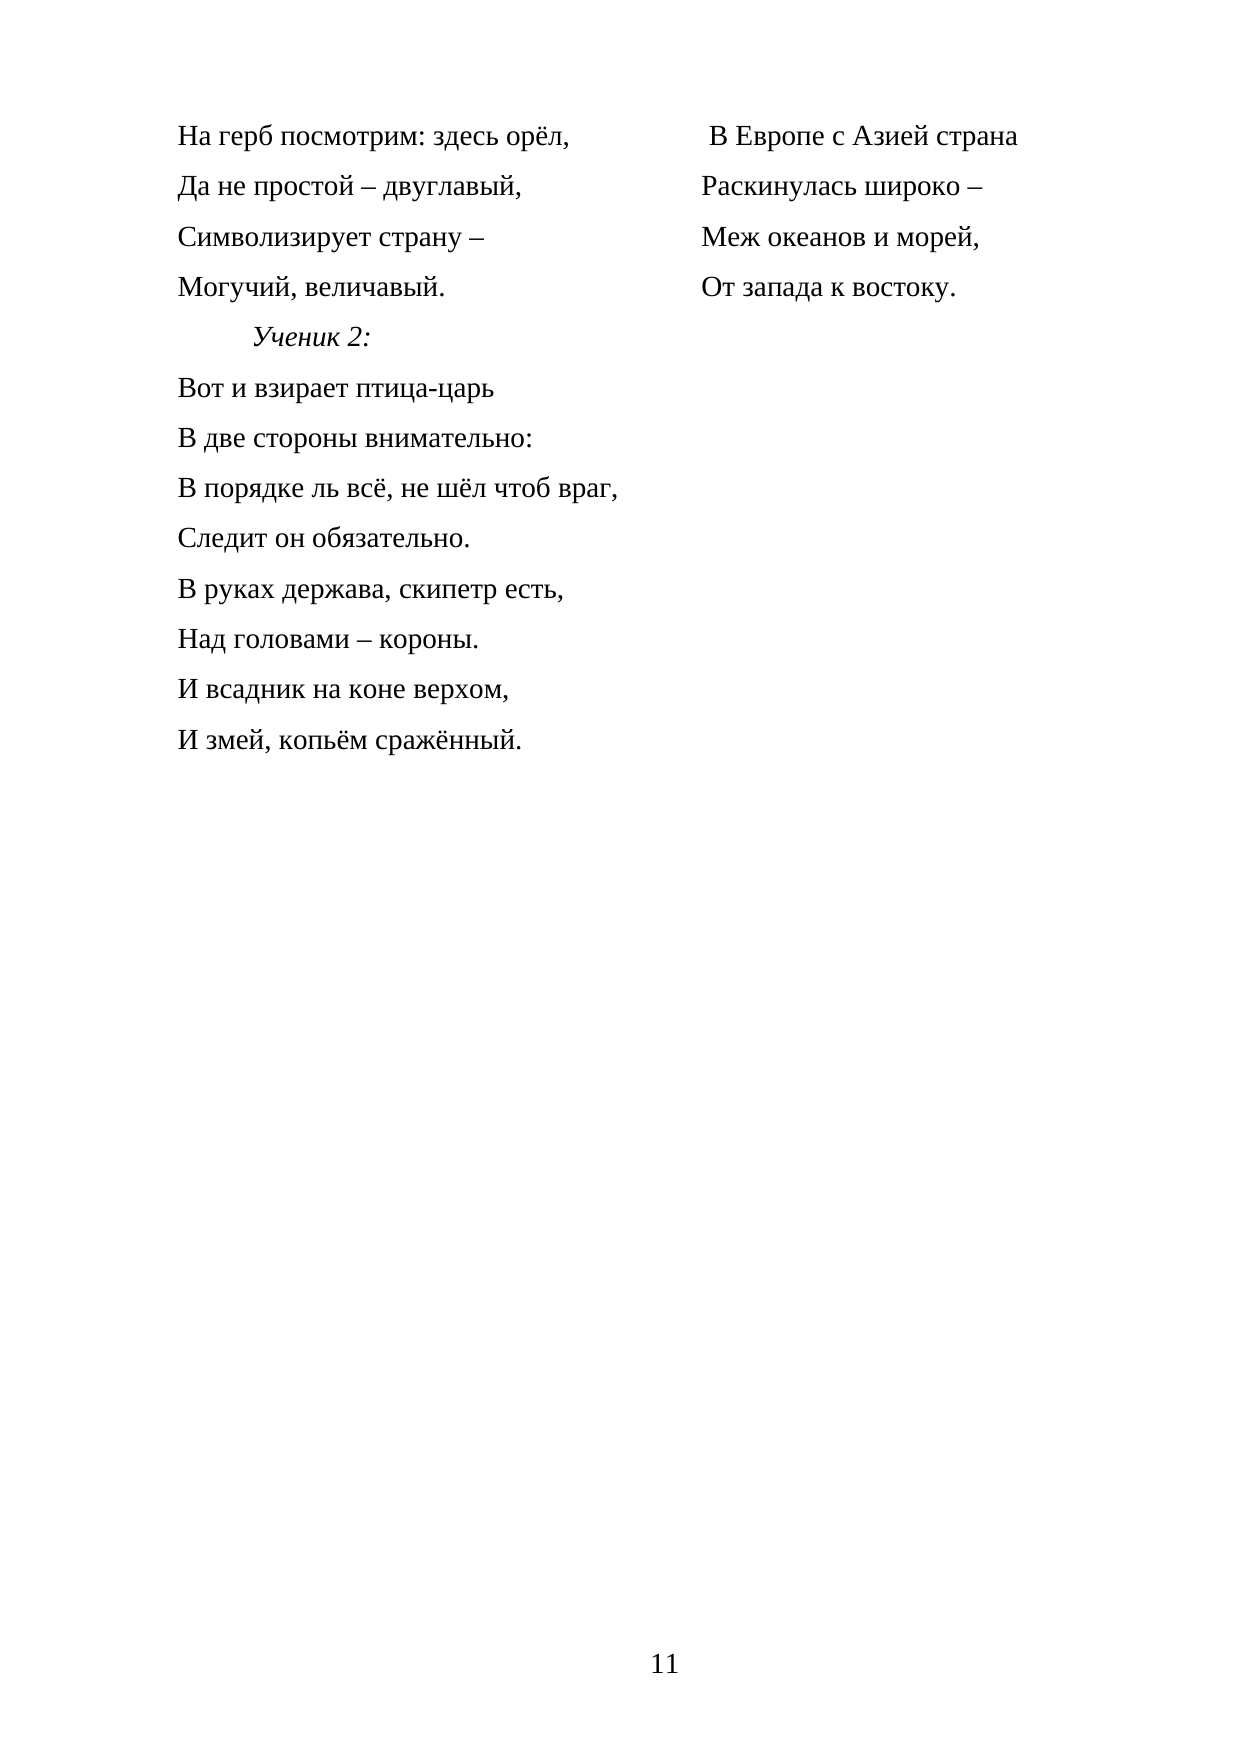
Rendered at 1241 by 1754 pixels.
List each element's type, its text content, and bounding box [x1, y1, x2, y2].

text Могучий, величавый. [177, 269, 627, 303]
text Вот и взирает птица-царь [177, 370, 627, 403]
text Меж океанов и морей, [701, 219, 1152, 252]
text Следит он обязательно. [177, 521, 627, 554]
text В две стороны внимательно: [177, 420, 627, 453]
text На герб посмотрим: здесь орёл, [177, 118, 627, 152]
text Раскинулась широко – [701, 168, 1152, 202]
text В Европе с Азией страна [701, 118, 1152, 152]
text Над головами – короны. [177, 621, 627, 655]
text Ученик 2: [177, 319, 1152, 353]
text От запада к востоку. [701, 269, 1152, 303]
text И всадник на коне верхом, [177, 672, 627, 705]
text И змей, копьём сражённый. [177, 722, 627, 755]
text В порядке ль всё, не шёл чтоб враг, [177, 470, 627, 504]
text В руках держава, скипетр есть, [177, 571, 627, 604]
text Да не простой – двуглавый, [177, 168, 627, 202]
text Символизирует страну – [177, 219, 627, 252]
